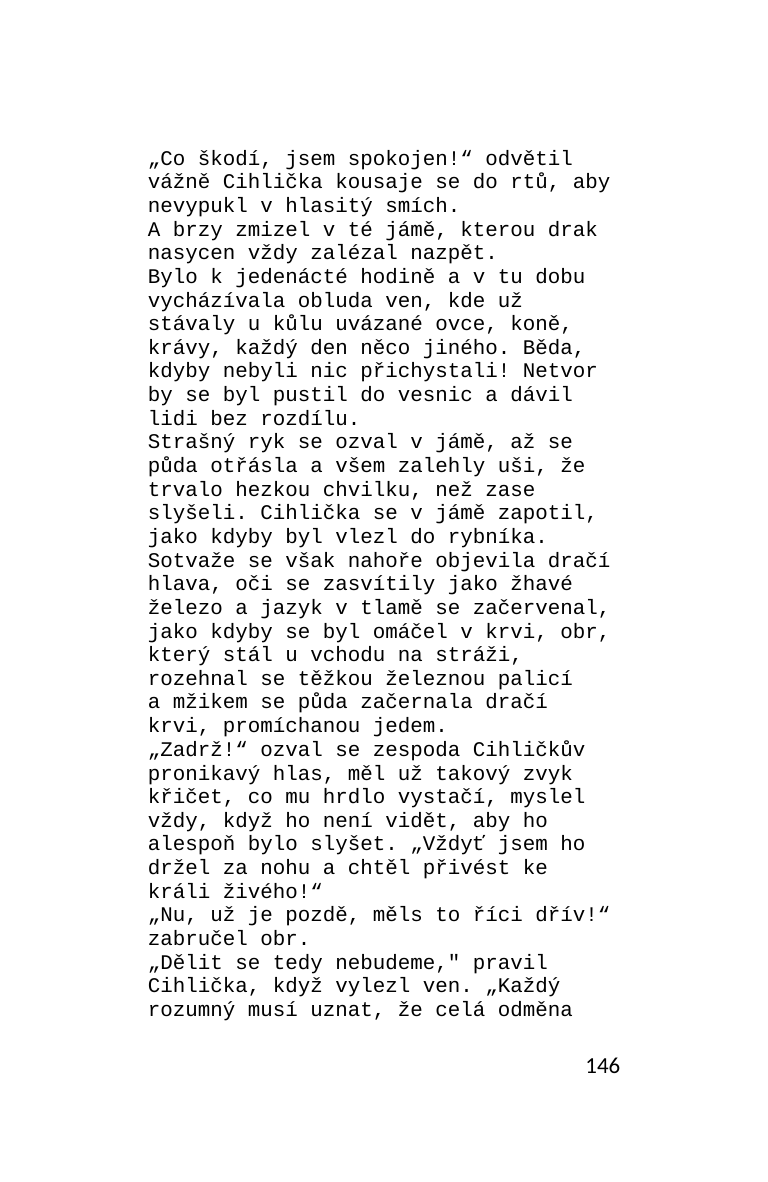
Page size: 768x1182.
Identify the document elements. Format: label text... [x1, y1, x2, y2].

text A brzy zmizel v té jámě, kterou drak nasycen vždy zalézal nazpět. [148, 219, 620, 266]
text Sotvaže se však nahoře objevila dračí hlava, oči se zasvítily jako žhavé železo a jazyk v tlamě se začervenal, jako kdyby se byl omáčel v krvi, obr, který stál u vchodu na stráži, rozehnal se těžkou železnou palicí a mžikem se půda začernala dračí krvi, promíchanou jedem. [148, 550, 620, 739]
text „Zadrž!“ ozval se zespoda Cihličkův pronikavý hlas, měl už takový zvyk křičet, co mu hrdlo vystačí, myslel vždy, když ho není vidět, aby ho alespoň bylo slyšet. „Vždyť jsem ho držel za nohu a chtěl přivést ke králi živého!“ [148, 739, 620, 904]
text „Co škodí, jsem spokojen!“ odvětil vážně Cihlička kousaje se do rtů, aby nevypukl v hlasitý smích. [148, 148, 620, 219]
text „Nu, už je pozdě, měls to říci dřív!“ zabručel obr. [148, 904, 620, 952]
text Bylo k jedenácté hodině a v tu dobu vycházívala obluda ven, kde už stávaly u kůlu uvázané ovce, koně, krávy, každý den něco jiného. Běda, kdyby nebyli nic přichystali! Netvor by se byl pustil do vesnic a dávil lidi bez rozdílu. [148, 266, 620, 431]
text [148, 952, 620, 1023]
text Strašný ryk se ozval v jámě, až se půda otřásla a všem zalehly uši, že trvalo hezkou chvilku, než zase slyšeli. Cihlička se v jámě zapotil, jako kdyby byl vlezl do rybníka. [148, 431, 620, 550]
